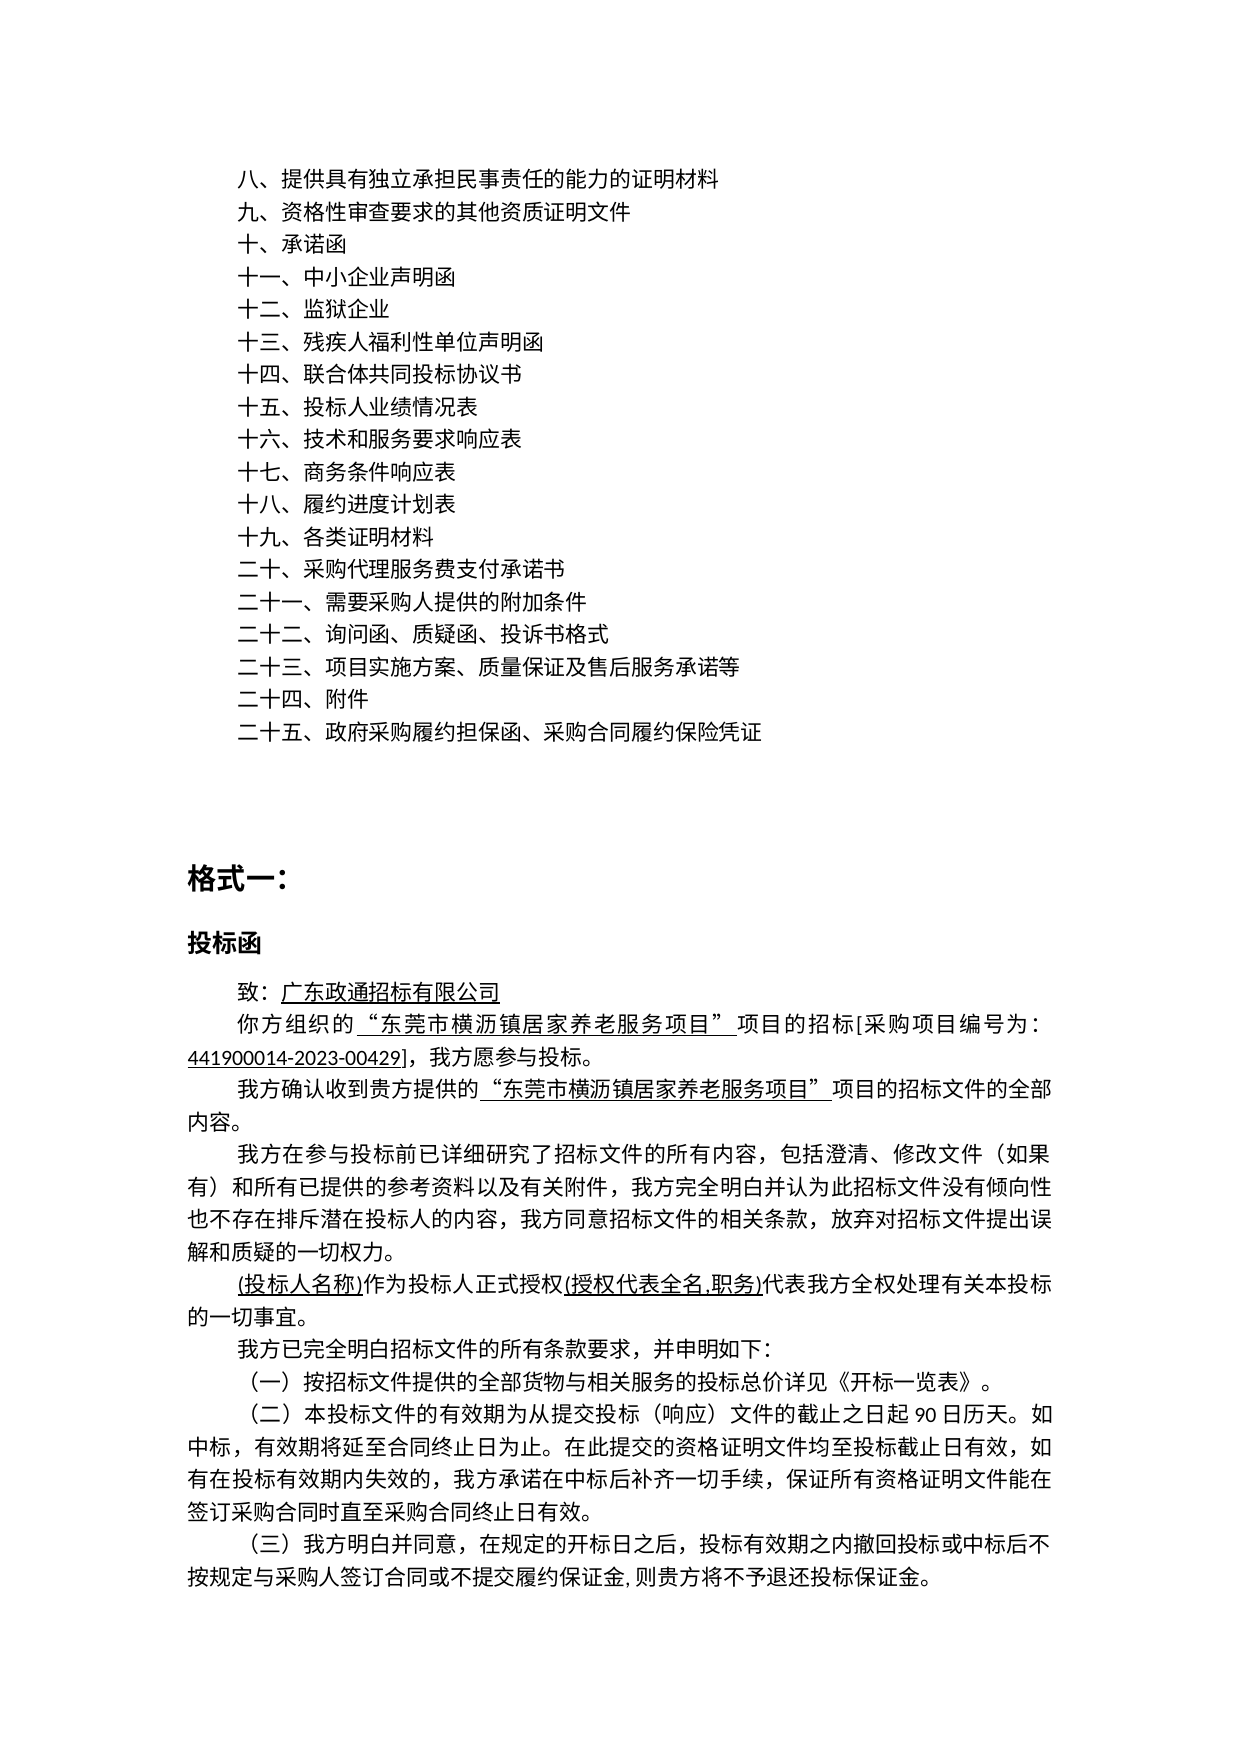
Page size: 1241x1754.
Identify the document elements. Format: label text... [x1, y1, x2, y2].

text 十六、技术和服务要求响应表 [187, 422, 1053, 454]
text 十三、残疾人福利性单位声明函 [187, 324, 1053, 357]
text 致：广东政通招标有限公司 [187, 974, 1053, 1007]
text 十、承诺函 [187, 227, 1053, 259]
text 二十、采购代理服务费支付承诺书 [187, 552, 1053, 584]
text 我方在参与投标前已详细研究了招标文件的所有内容，包括澄清、修改文件（如果有）和所有已提供的参考资料以及有关附件，我方完全明白并认为此招标文件没有倾向性，也不存在排斥潜在投标人的内容，我方同意招标文件的相关条款，放弃对招标文件提出误解和质疑的一切权力。 [187, 1137, 1053, 1267]
text 二十三、项目实施方案、质量保证及售后服务承诺等 [187, 649, 1053, 682]
text 十九、各类证明材料 [187, 519, 1053, 552]
text 十二、监狱企业 [187, 292, 1053, 324]
text 投标函 [187, 909, 1053, 974]
text 我方确认收到贵方提供的“东莞市横沥镇居家养老服务项目”项目的招标文件的全部内容。 [187, 1072, 1053, 1137]
text 十八、履约进度计划表 [187, 487, 1053, 519]
text （二）本投标文件的有效期为从提交投标（响应）文件的截止之日起90日历天。如中标，有效期将延至合同终止日为止。在此提交的资格证明文件均至投标截止日有效，如有在投标有效期内失效的，我方承诺在中标后补齐一切手续，保证所有资格证明文件能在签订采购合同时直至采购合同终止日有效。 [187, 1397, 1053, 1527]
text 十四、联合体共同投标协议书 [187, 357, 1053, 389]
text (投标人名称)作为投标人正式授权(授权代表全名,职务)代表我方全权处理有关本投标的一切事宜。 [187, 1267, 1053, 1332]
text 九、资格性审查要求的其他资质证明文件 [187, 194, 1053, 227]
text 二十一、需要采购人提供的附加条件 [187, 584, 1053, 617]
text 二十四、附件 [187, 682, 1053, 714]
text 十五、投标人业绩情况表 [187, 389, 1053, 422]
text （三）我方明白并同意，在规定的开标日之后，投标有效期之内撤回投标或中标后不按规定与采购人签订合同或不提交履约保证金, 则贵方将不予退还投标保证金。 [187, 1527, 1053, 1592]
text 我方已完全明白招标文件的所有条款要求，并申明如下： [187, 1332, 1053, 1364]
text 二十五、政府采购履约担保函、采购合同履约保险凭证 [187, 714, 1053, 747]
text 十一、中小企业声明函 [187, 259, 1053, 292]
text 十七、商务条件响应表 [187, 454, 1053, 487]
text 八、提供具有独立承担民事责任的能力的证明材料 [187, 162, 1053, 194]
text （一）按招标文件提供的全部货物与相关服务的投标总价详见《开标一览表》。 [187, 1364, 1053, 1397]
text 格式一： [187, 844, 1053, 909]
text 二十二、询问函、质疑函、投诉书格式 [187, 617, 1053, 649]
text 你方组织的“东莞市横沥镇居家养老服务项目”项目的招标[采购项目编号为：441900014-2023-00429]，我方愿参与投标。 [187, 1007, 1053, 1072]
